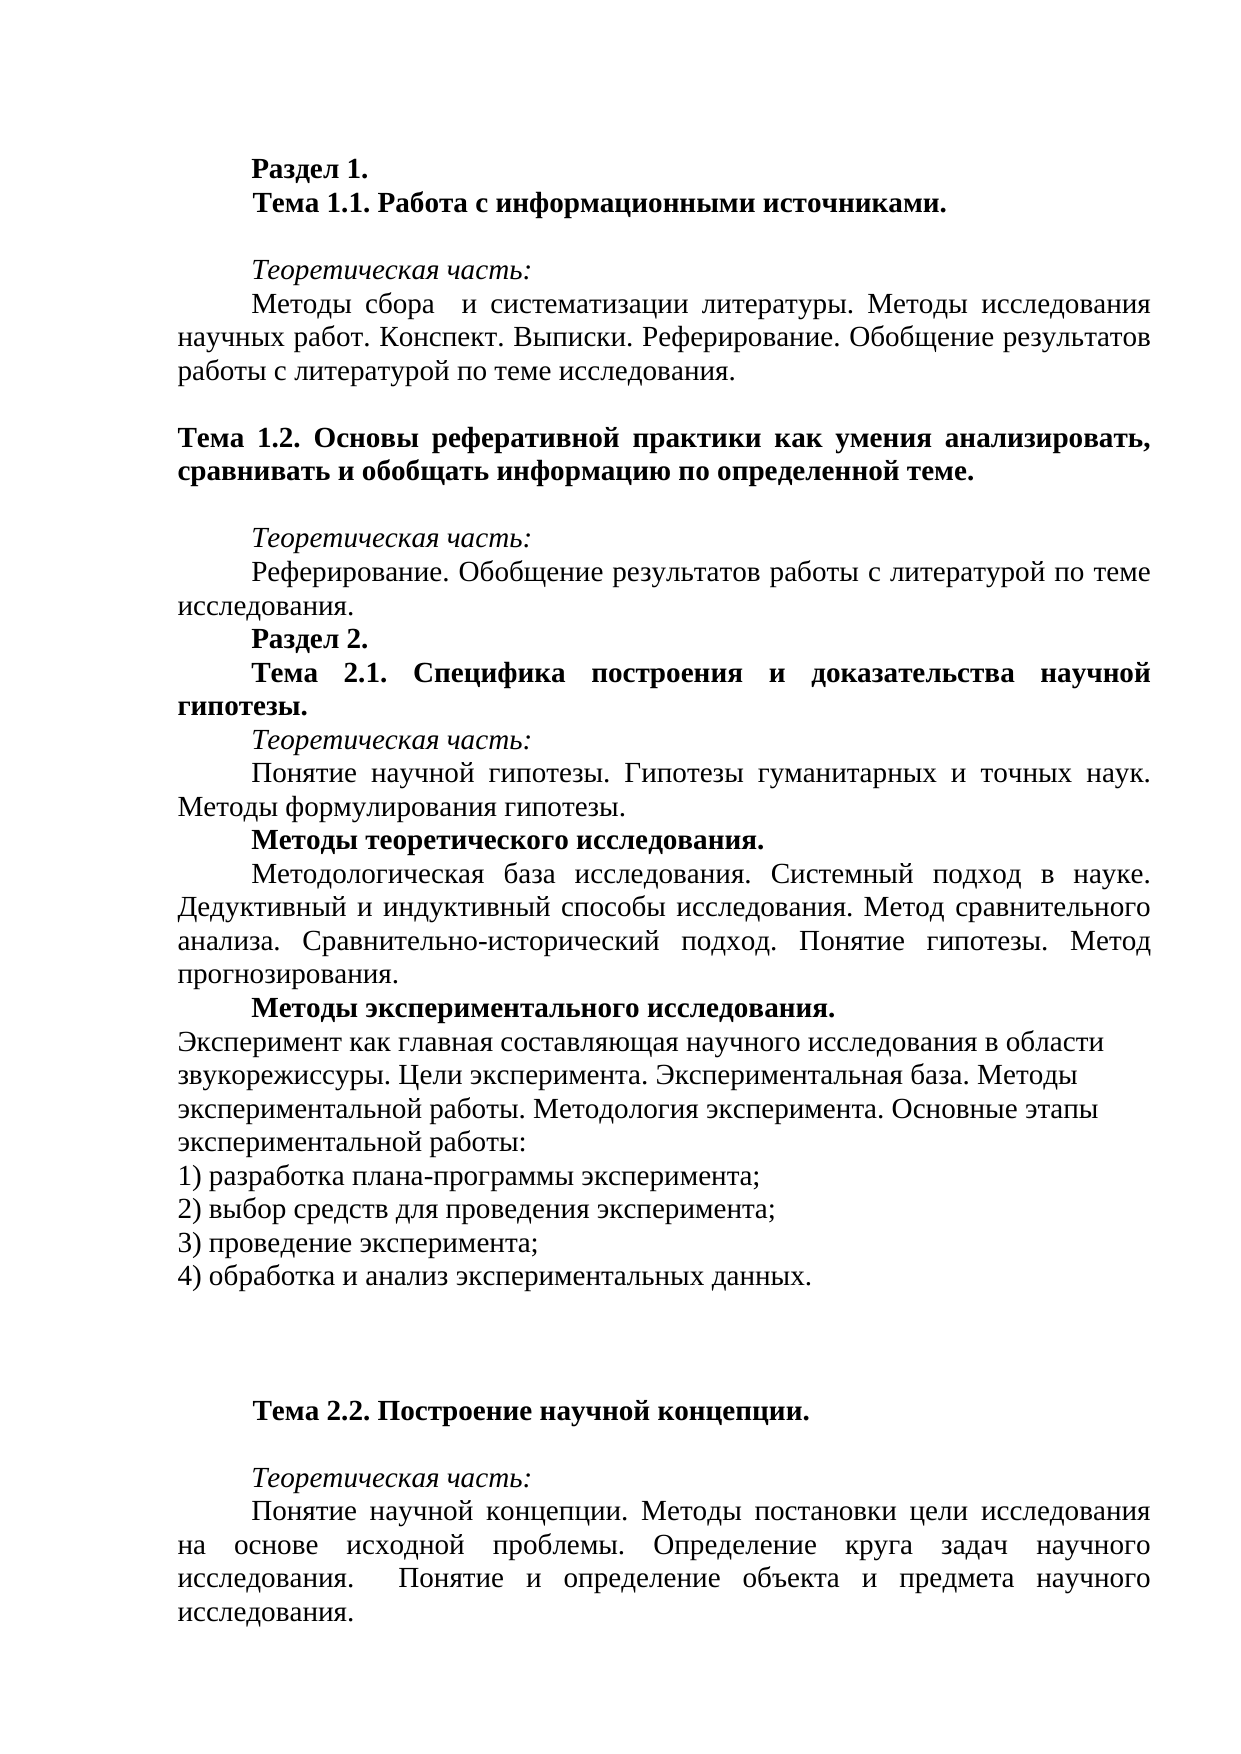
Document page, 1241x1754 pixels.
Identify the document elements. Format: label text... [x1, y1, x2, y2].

text Теоретическая часть: [177, 1460, 1152, 1493]
text Тема 2.2. Построение научной концепции. [252, 1393, 1152, 1426]
text 4) обработка и анализ экспериментальных данных. [177, 1258, 1152, 1292]
text Реферирование. Обобщение результатов работы с литературой по теме исследования. [177, 554, 1152, 621]
text 1) разработка плана-программы эксперимента; [177, 1158, 1152, 1191]
text Методологическая база исследования. Системный подход в науке. Дедуктивный и индуктивный способы исследования. Метод сравнительного анализа. Сравнительно-исторический подход. Понятие гипотезы. Метод прогнозирования. [177, 856, 1152, 990]
text Методы сбора и систематизации литературы. Методы исследования научных работ. Конспект. Выписки. Реферирование. Обобщение результатов работы с литературой по теме исследования. [177, 286, 1152, 386]
text Методы экспериментального исследования. [177, 990, 1152, 1024]
text Теоретическая часть: [177, 521, 1152, 554]
text Теоретическая часть: [177, 722, 1152, 755]
text Понятие научной гипотезы. Гипотезы гуманитарных и точных наук. Методы формулирования гипотезы. [177, 755, 1152, 822]
text Методы теоретического исследования. [177, 822, 1152, 856]
text Раздел 1. [177, 152, 1152, 185]
text Теоретическая часть: [177, 252, 1152, 286]
text Тема 2.1. Специфика построения и доказательства научной гипотезы. [177, 655, 1152, 722]
text 3) проведение эксперимента; [177, 1225, 1152, 1258]
text Тема 1.2. Основы реферативной практики как умения анализировать, сравнивать и обобщать информацию по определенной теме. [177, 420, 1152, 487]
text Раздел 2. [177, 621, 1152, 655]
text Тема 1.1. Работа с информационными источниками. [252, 185, 1152, 219]
text 2) выбор средств для проведения эксперимента; [177, 1191, 1152, 1225]
text Эксперимент как главная составляющая научного исследования в области звукорежиссуры. Цели эксперимента. Экспериментальная база. Методы экспериментальной работы. Методология эксперимента. Основные этапы экспериментальной работы: [177, 1024, 1152, 1158]
text Понятие научной концепции. Методы постановки цели исследования на основе исходной проблемы. Определение круга задач научного исследования. Понятие и определение объекта и предмета научного исследования. [177, 1493, 1152, 1627]
